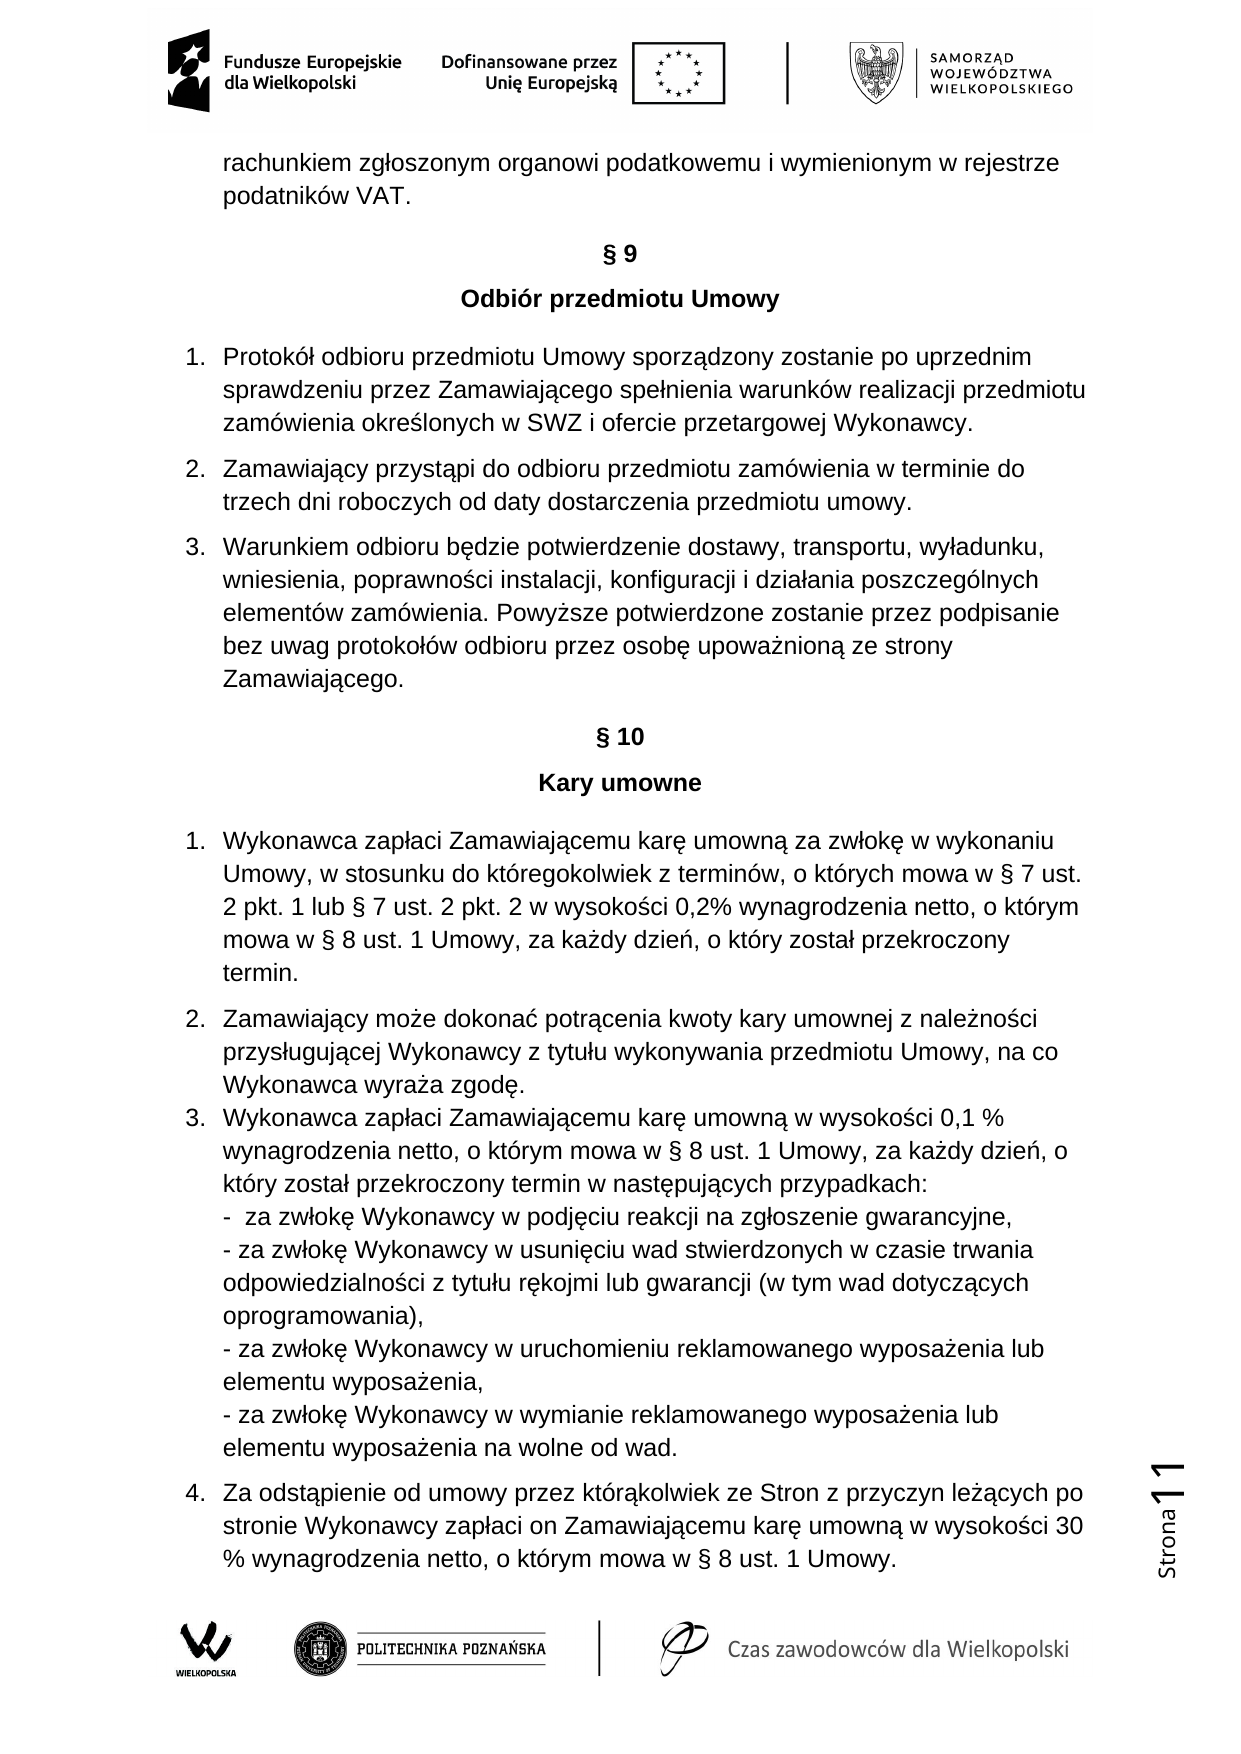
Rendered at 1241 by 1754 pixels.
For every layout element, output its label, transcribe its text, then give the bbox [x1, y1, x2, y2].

list Zamawiający może dokonać potrącenia kwoty kary umownej z należności przysługującej Wykonawcy z tytułu wykonywania przedmiotu Umowy, na co Wykonawca wyraża zgodę. [185, 1003, 1093, 1098]
list - za zwłokę Wykonawcy w podjęciu reakcji na zgłoszenie gwarancyjne, [223, 1202, 1093, 1230]
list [223, 148, 1093, 209]
list Protokół odbioru przedmiotu Umowy sporządzony zostanie po uprzednim sprawdzeniu przez Zamawiającego spełnienia warunków realizacji przedmiotu zamówienia określonych w SWZ i ofercie przetargowej Wykonawcy. [185, 342, 1093, 437]
text § 10 [148, 722, 1093, 751]
subtitle Kary umowne [148, 768, 1093, 797]
list Warunkiem odbioru będzie potwierdzenie dostawy, transportu, wyładunku, wniesienia, poprawności instalacji, konfiguracji i działania poszczególnych elementów zamówienia. Powyższe potwierdzone zostanie przez podpisanie bez uwag protokołów odbioru przez osobę upoważnioną ze strony Zamawiającego. [185, 532, 1093, 693]
list Zamawiający przystąpi do odbioru przedmiotu zamówienia w terminie do trzech dni roboczych od daty dostarczenia przedmiotu umowy. [185, 454, 1093, 516]
list - za zwłokę Wykonawcy w usunięciu wad stwierdzonych w czasie trwania odpowiedzialności z tytułu rękojmi lub gwarancji (w tym wad dotyczących oprogramowania), [223, 1235, 1093, 1329]
list - za zwłokę Wykonawcy w uruchomieniu reklamowanego wyposażenia lub elementu wyposażenia, [223, 1334, 1093, 1396]
text § 9 [148, 239, 1093, 267]
list Wykonawca zapłaci Zamawiającemu karę umowną za zwłokę w wykonaniu Umowy, w stosunku do któregokolwiek z terminów, o których mowa w § 7 ust. 2 pkt. 1 lub § 7 ust. 2 pkt. 2 w wysokości 0,2% wynagrodzenia netto, o którym mowa w § 8 ust. 1 Umowy, za każdy dzień, o który został przekroczony termin. [185, 826, 1093, 987]
list Za odstąpienie od umowy przez którąkolwiek ze Stron z przyczyn leżących po stronie Wykonawcy zapłaci on Zamawiającemu karę umowną w wysokości 30 % wynagrodzenia netto, o którym mowa w § 8 ust. 1 Umowy. [185, 1478, 1093, 1573]
picture [147, 1620, 1093, 1677]
list - za zwłokę Wykonawcy w wymianie reklamowanego wyposażenia lub elementu wyposażenia na wolne od wad. [223, 1400, 1093, 1462]
picture [147, 8, 1093, 133]
list Wykonawca zapłaci Zamawiającemu karę umowną w wysokości 0,1 % wynagrodzenia netto, o którym mowa w § 8 ust. 1 Umowy, za każdy dzień, o który został przekroczony termin w następujących przypadkach: [185, 1103, 1093, 1197]
subtitle Odbiór przedmiotu Umowy [148, 284, 1093, 313]
